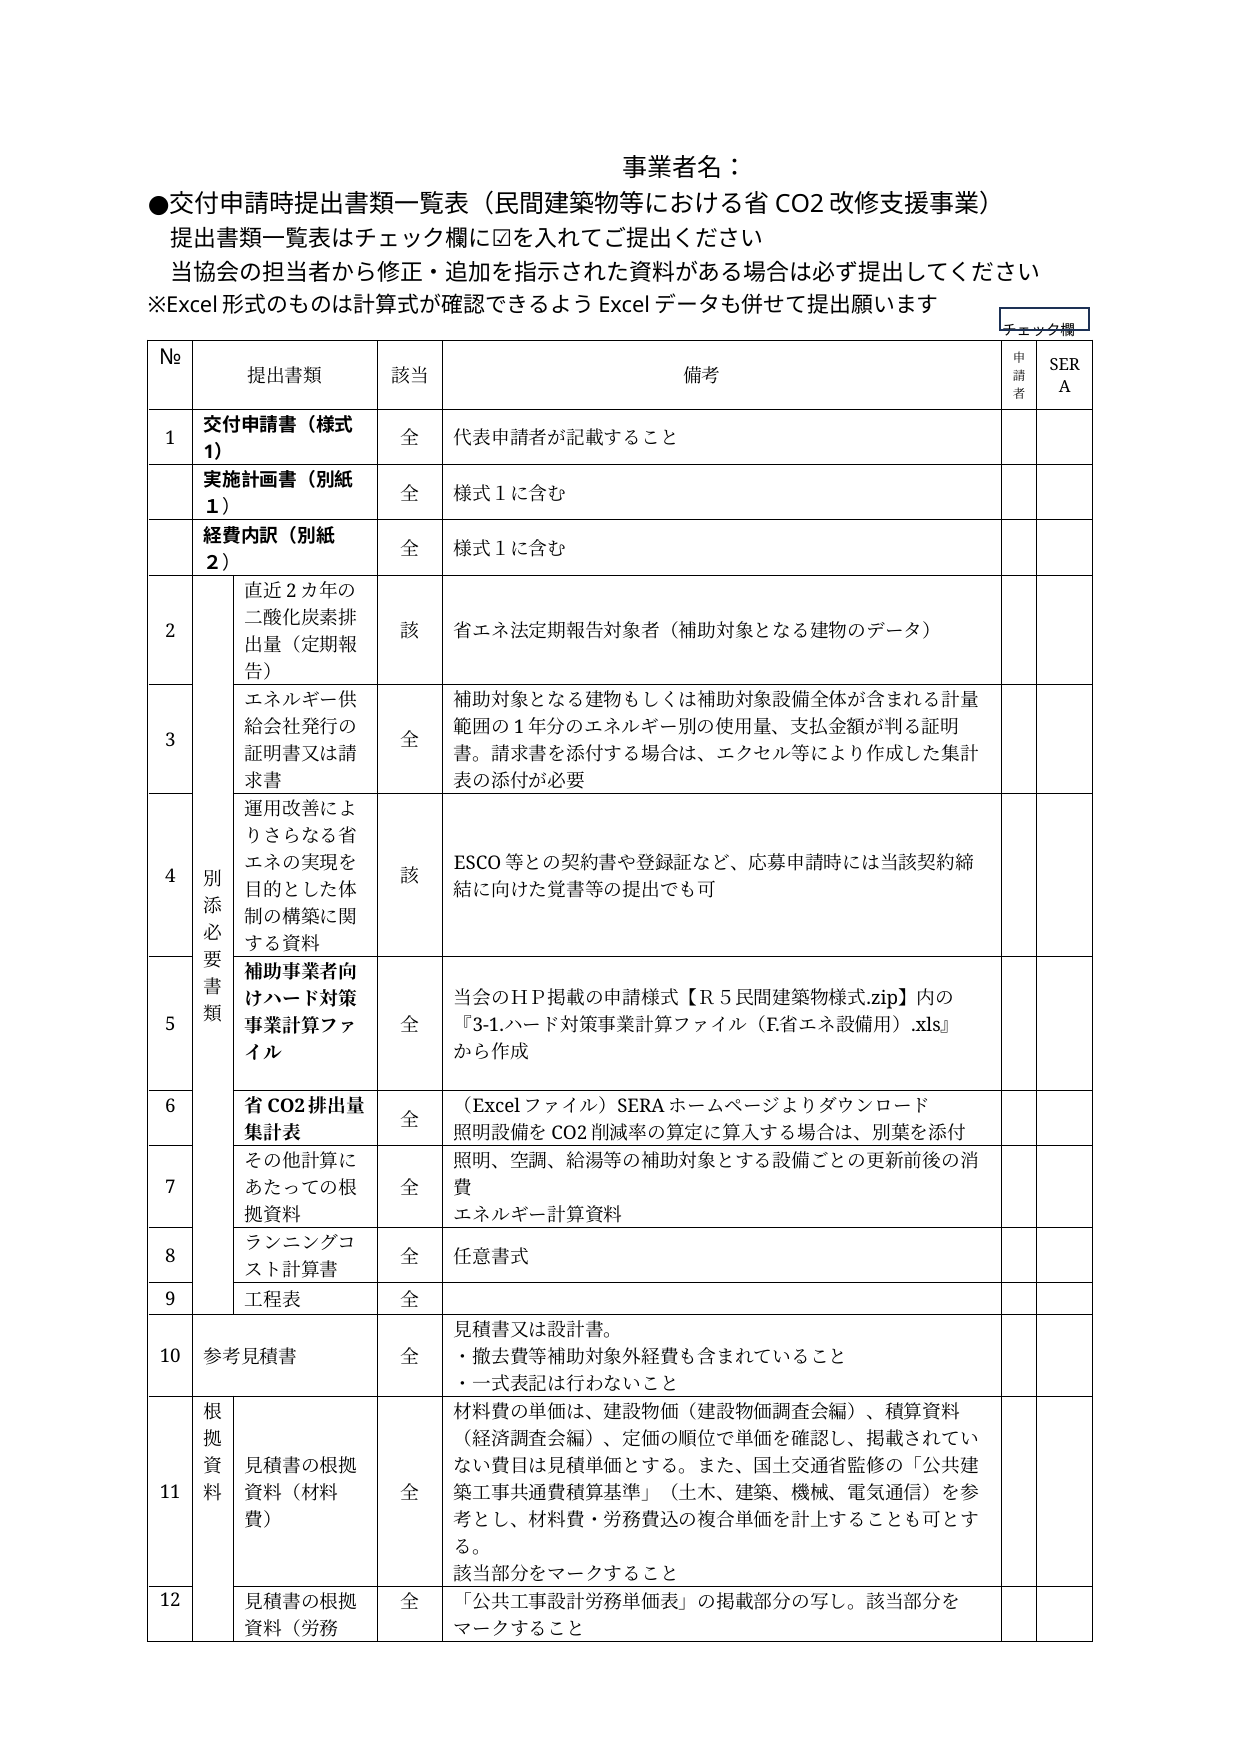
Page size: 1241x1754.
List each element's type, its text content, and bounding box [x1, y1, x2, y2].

table_cell [1002, 1397, 1036, 1586]
text ※Excel形式のものは計算式が確認できるようExcelデータも併せて提出願います [148, 287, 1092, 318]
text 事業者名： [148, 148, 1092, 184]
table_cell 全 [378, 685, 442, 793]
table_cell [1002, 685, 1036, 793]
table_cell 「公共工事設計労務単価表」の掲載部分の写し。該当部分をマークすること [443, 1587, 1001, 1641]
table_cell 根拠資料 [193, 1397, 233, 1641]
table_cell 交付申請書（様式1） [193, 410, 377, 464]
table_cell 全 [378, 1146, 442, 1227]
table_cell 7 [148, 1146, 192, 1227]
table_cell 様式１に含む [443, 520, 1001, 575]
table_cell [1037, 520, 1092, 575]
table_cell 見積書の根拠資料（材料費） [234, 1397, 377, 1586]
table_cell 全 [378, 410, 442, 464]
table_cell [1002, 576, 1036, 684]
table_cell 補助事業者向けハード対策事業計算ファイル [234, 957, 377, 1090]
table_cell [1037, 1146, 1092, 1227]
table_cell [1037, 794, 1092, 956]
table_cell 全 [378, 1587, 442, 1641]
table_cell [1002, 957, 1036, 1090]
table_cell その他計算にあたっての根拠資料 [234, 1146, 377, 1227]
table_header 申請者 [1002, 341, 1036, 408]
table_cell [1002, 1146, 1036, 1227]
table_cell [1037, 1397, 1092, 1586]
table_cell 材料費の単価は、建設物価（建設物価調査会編）、積算資料（経済調査会編）、定価の順位で単価を確認し、掲載されていない費目は見積単価とする。また、国土交通省監修の「公共建築工事共通費積算基準」（土木、建築、機械、電気通信）を参考とし、材料費・労務費込の複合単価を計上することも可とする。 該当部分をマークすること [443, 1397, 1001, 1586]
table_cell 様式１に含む [443, 465, 1001, 519]
table_cell 全 [378, 1091, 442, 1145]
table_cell ESCO等との契約書や登録証など、応募申請時には当該契約締結に向けた覚書等の提出でも可 [443, 794, 1001, 956]
table_cell 全 [378, 465, 442, 519]
table_cell [1002, 410, 1036, 464]
table_header 該当 [378, 341, 442, 408]
table_cell [1002, 1283, 1036, 1314]
table_cell 5 [148, 957, 192, 1090]
table_cell 省エネ法定期報告対象者（補助対象となる建物のデータ） [443, 576, 1001, 684]
table_cell 運用改善によりさらなる省エネの実現を目的とした体制の構築に関する資料 [234, 794, 377, 956]
table_cell [1002, 1315, 1036, 1396]
table_cell 1 [148, 410, 192, 464]
text チェック欄 [148, 318, 1092, 339]
table_cell [1037, 685, 1092, 793]
table_cell 見積書又は設計書。 ・撤去費等補助対象外経費も含まれていること ・一式表記は行わないこと [443, 1315, 1001, 1396]
table_cell [1002, 1228, 1036, 1282]
table_cell [1037, 1283, 1092, 1314]
table_cell 照明、空調、給湯等の補助対象とする設備ごとの更新前後の消費 エネルギー計算資料 [443, 1146, 1001, 1227]
table_cell [1037, 1587, 1092, 1641]
table_cell [1037, 1228, 1092, 1282]
table_cell [1037, 410, 1092, 464]
table_cell 実施計画書（別紙１） [193, 465, 377, 519]
table_cell 9 [148, 1283, 192, 1314]
table_cell 別添必要書類 [193, 576, 233, 1314]
table_cell 11 [148, 1397, 192, 1586]
table_cell 12 [148, 1587, 192, 1641]
table_cell エネルギー供給会社発行の証明書又は請求書 [234, 685, 377, 793]
table_cell （Excelファイル）SERAホームページよりダウンロード 照明設備をCO2削減率の算定に算入する場合は、別葉を添付 [443, 1091, 1001, 1145]
table_cell [1037, 1315, 1092, 1396]
table_cell 工程表 [234, 1283, 377, 1314]
table_cell [1002, 465, 1036, 519]
table_cell [1037, 1091, 1092, 1145]
table_cell 全 [378, 957, 442, 1090]
table_cell 補助対象となる建物もしくは補助対象設備全体が含まれる計量範囲の1年分のエネルギー別の使用量、支払金額が判る証明書。請求書を添付する場合は、エクセル等により作成した集計表の添付が必要 [443, 685, 1001, 793]
table_cell 全 [378, 1228, 442, 1282]
table_cell 見積書の根拠資料（労務費） [234, 1587, 377, 1641]
table_cell [1002, 1587, 1036, 1641]
table_cell 8 [148, 1228, 192, 1282]
table_cell 経費内訳（別紙２） [193, 520, 377, 575]
table_cell 全 [378, 1283, 442, 1314]
table_cell [148, 465, 192, 519]
table_cell [1002, 794, 1036, 956]
table_cell 該 [378, 794, 442, 956]
table_cell [1037, 465, 1092, 519]
table_cell 2 [148, 576, 192, 684]
table_cell 6 [148, 1091, 192, 1145]
table_cell 10 [148, 1315, 192, 1396]
table_cell ランニングコスト計算書 [234, 1228, 377, 1282]
table_cell 全 [378, 1315, 442, 1396]
table_cell [1002, 520, 1036, 575]
table_cell 全 [378, 1397, 442, 1586]
table_cell [1037, 576, 1092, 684]
table_header № [148, 341, 192, 408]
table_cell 省CO2排出量集計表 [234, 1091, 377, 1145]
table_header 備考 [443, 341, 1001, 408]
table_cell 全 [378, 520, 442, 575]
text 提出書類一覧表はチェック欄に☑を入れてご提出ください [148, 220, 1092, 253]
table_cell [1002, 1091, 1036, 1145]
table_cell 該 [378, 576, 442, 684]
table_cell 任意書式 [443, 1228, 1001, 1282]
table_header 提出書類 [193, 341, 377, 408]
table_cell 参考見積書 [193, 1315, 377, 1396]
table_cell 4 [148, 794, 192, 956]
table_header SERA [1037, 341, 1092, 408]
text 当協会の担当者から修正・追加を指示された資料がある場合は必ず提出してください [148, 253, 1092, 287]
table_cell [1037, 957, 1092, 1090]
table_cell 直近2カ年の二酸化炭素排出量（定期報告） [234, 576, 377, 684]
table_cell 当会のＨＰ掲載の申請様式【Ｒ５民間建築物様式.zip】内の 『3-1.ハード対策事業計算ファイル（F.省エネ設備用）.xls』 から作成 [443, 957, 1001, 1090]
text ●交付申請時提出書類一覧表（民間建築物等における省CO2改修支援事業） [148, 184, 1092, 220]
table_cell [443, 1283, 1001, 1314]
table_cell [148, 520, 192, 575]
table_cell 代表申請者が記載すること [443, 410, 1001, 464]
table_cell 3 [148, 685, 192, 793]
